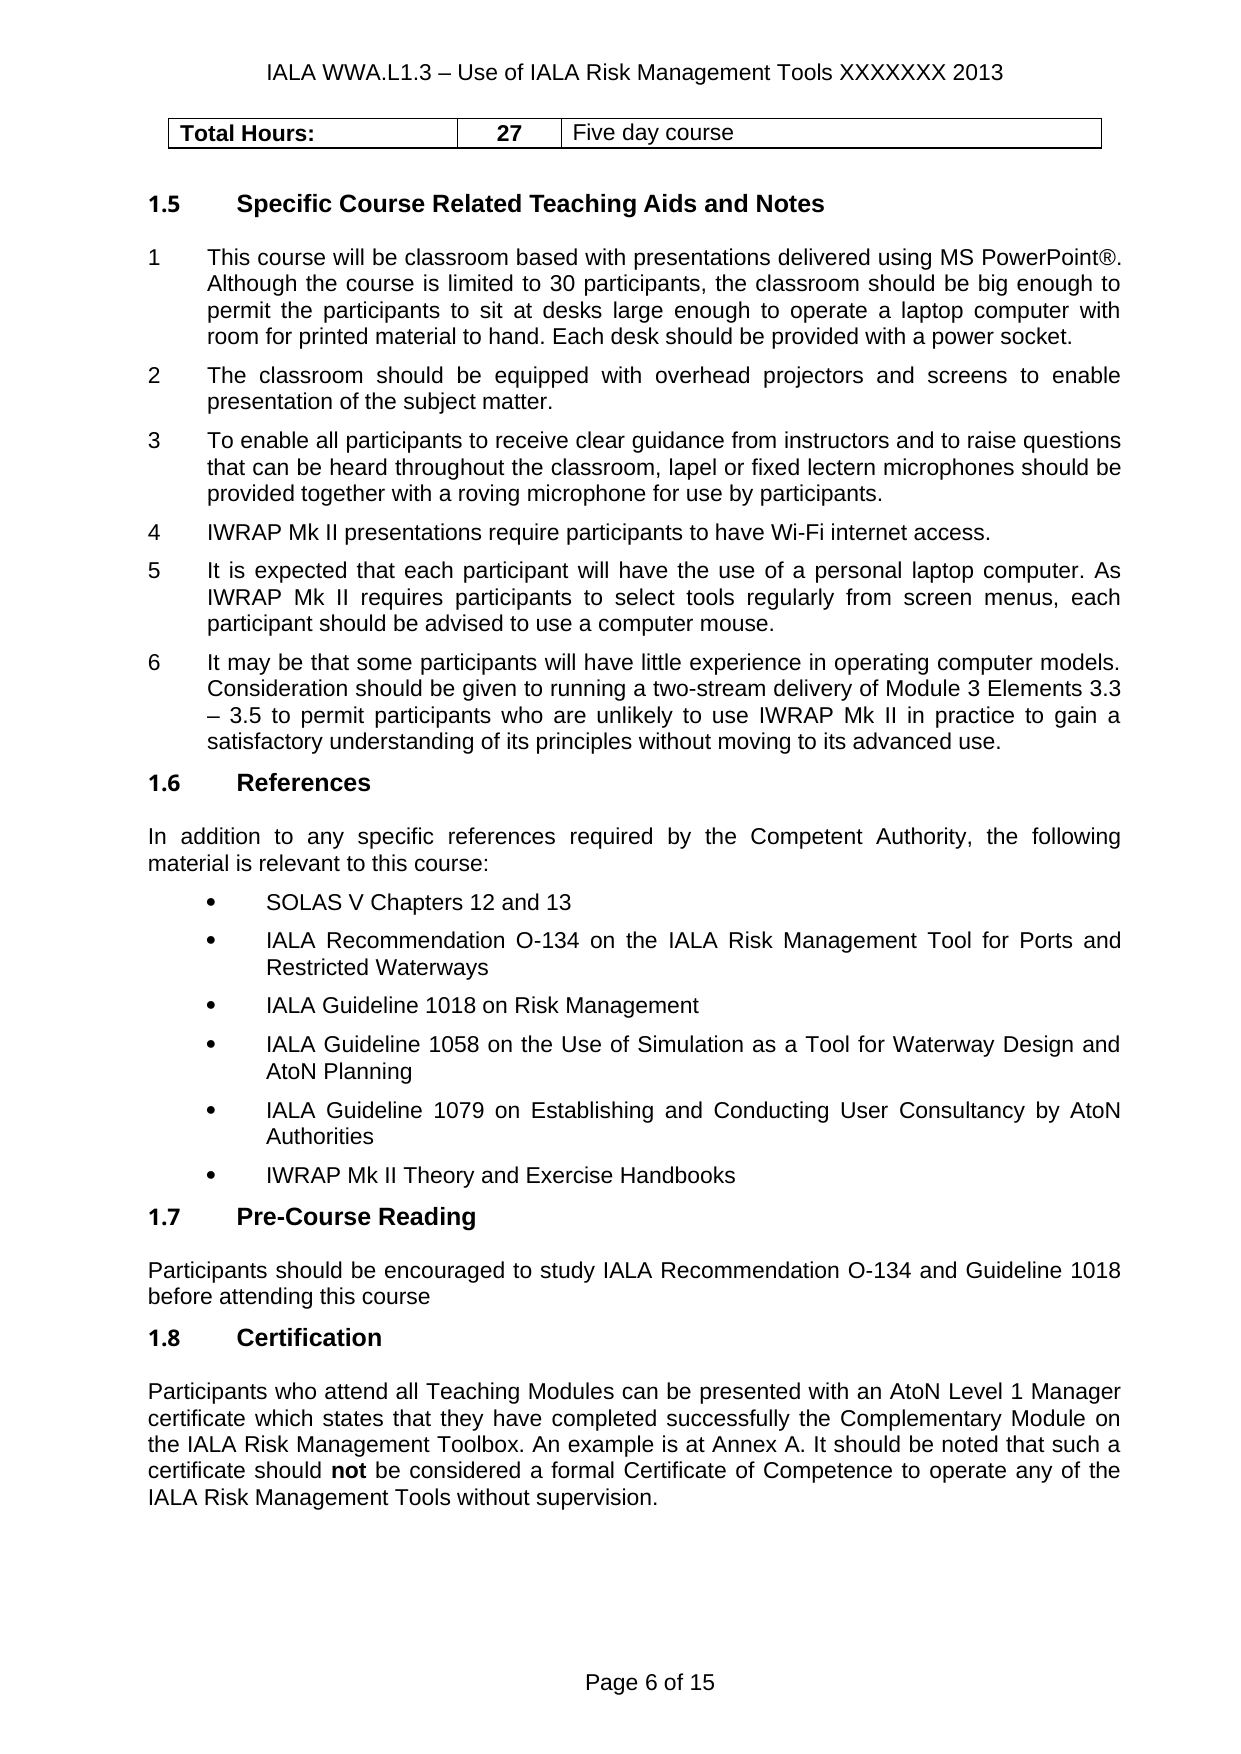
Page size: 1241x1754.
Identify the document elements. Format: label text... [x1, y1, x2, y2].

list SOLAS V Chapters 12 and 13 [207, 888, 1122, 915]
subtitle References [148, 767, 1122, 798]
text In addition to any specific references required by the Competent Authority, the following material is relevant to this course: [148, 823, 1122, 876]
list Participants should be encouraged to study IALA Recommendation O-134 and Guideline 1018 before attending this course [148, 1257, 1122, 1309]
list IALA Guideline 1018 on Risk Management [207, 992, 1122, 1019]
list The classroom should be equipped with overhead projectors and screens to enable presentation of the subject matter. [148, 362, 1122, 414]
list It may be that some participants will have little experience in operating computer models. Consideration should be given to running a two-stream delivery of Module 3 Elements 3.3 – 3.5 to permit participants who are unlikely to use IWRAP Mk II in practice to gain a satisfactory understanding of its principles without moving to its advanced use. [148, 649, 1122, 754]
list IWRAP Mk II Theory and Exercise Handbooks [207, 1162, 1122, 1188]
list IWRAP Mk II presentations require participants to have Wi-Fi internet access. [148, 519, 1122, 545]
table_cell 27 [458, 119, 561, 147]
list It is expected that each participant will have the use of a personal laptop computer. As IWRAP Mk II requires participants to select tools regularly from screen menus, each participant should be advised to use a computer mouse. [148, 557, 1122, 637]
subtitle Certification [148, 1322, 1122, 1353]
table_cell Total Hours: [169, 119, 457, 147]
table_cell Five day course [562, 119, 1101, 147]
subtitle Specific Course Related Teaching Aids and Notes [148, 188, 1122, 219]
list To enable all participants to receive clear guidance from instructors and to raise questions that can be heard throughout the classroom, lapel or fixed lectern microphones should be provided together with a roving microphone for use by participants. [148, 427, 1122, 506]
subtitle Pre-Course Reading [148, 1201, 1122, 1232]
list IALA Guideline 1058 on the Use of Simulation as a Tool for Waterway Design and AtoN Planning [207, 1031, 1122, 1084]
list This course will be classroom based with presentations delivered using MS PowerPoint®. Although the course is limited to 30 participants, the classroom should be big enough to permit the participants to sit at desks large enough to operate a laptop computer with room for printed material to hand. Each desk should be provided with a power socket. [148, 244, 1122, 349]
list Participants who attend all Teaching Modules can be presented with an AtoN Level 1 Manager certificate which states that they have completed successfully the Complementary Module on the IALA Risk Management Toolbox. An example is at Annex A. It should be noted that such a certificate should not be considered a formal Certificate of Competence to operate any of the IALA Risk Management Tools without supervision. [148, 1378, 1122, 1510]
list IALA Recommendation O-134 on the IALA Risk Management Tool for Ports and Restricted Waterways [207, 927, 1122, 980]
list IALA Guideline 1079 on Establishing and Conducting User Consultancy by AtoN Authorities [207, 1097, 1122, 1149]
